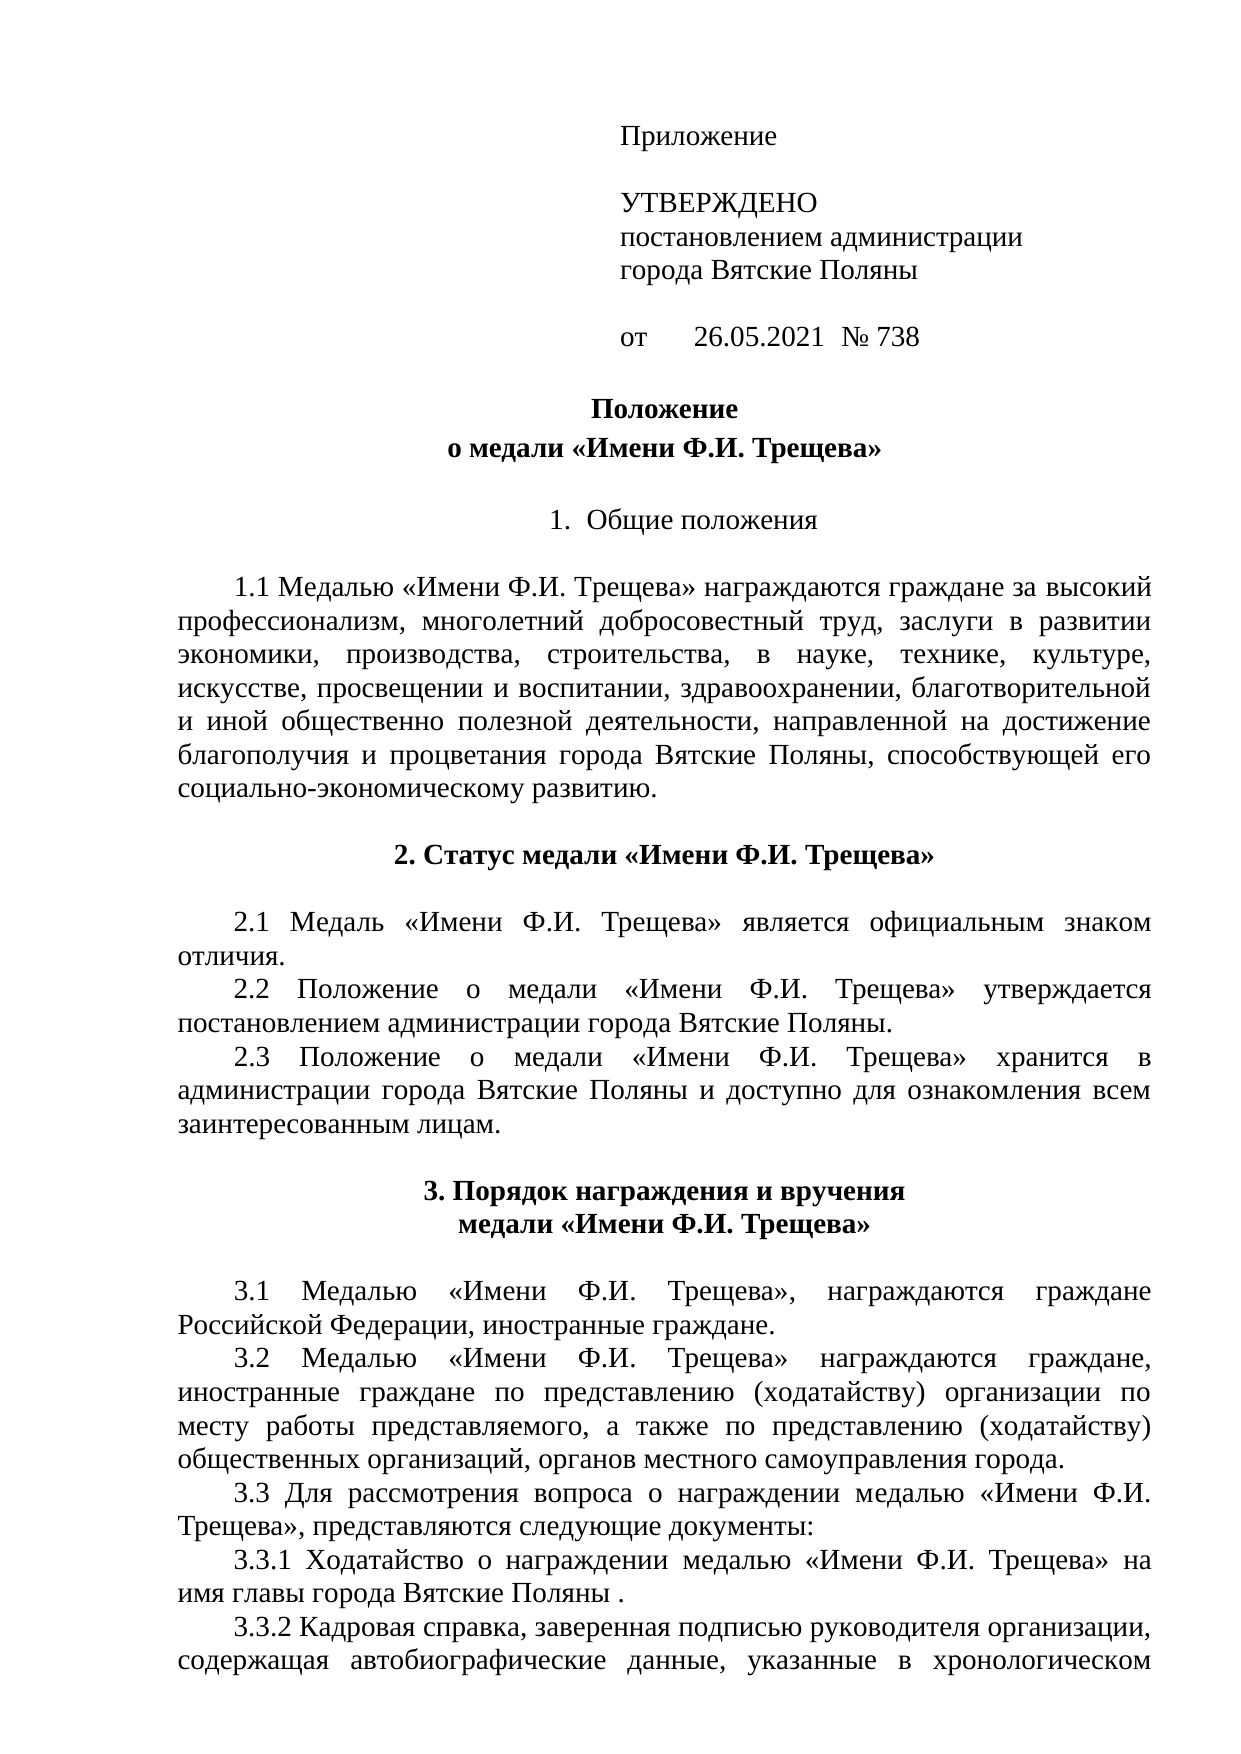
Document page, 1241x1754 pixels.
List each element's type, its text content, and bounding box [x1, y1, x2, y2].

text 3.2 Медалью «Имени Ф.И. Трещева» награждаются граждане, иностранные граждане по представлению (ходатайству) организации по месту работы представляемого, а также по представлению (ходатайству) общественных организаций, органов местного самоуправления города. [177, 1341, 1152, 1475]
list Общие положения [215, 502, 1152, 536]
text 1.1 Медалью «Имени Ф.И. Трещева» награждаются граждане за высокий профессионализм, многолетний добросовестный труд, заслуги в развитии экономики, производства, строительства, в науке, технике, культуре, искусстве, просвещении и воспитании, здравоохранении, благотворительной и иной общественно полезной деятельности, направленной на достижение благополучия и процветания города Вятские Поляны, способствующей его социально-экономическому развитию. [177, 569, 1152, 804]
text Приложение [546, 118, 1152, 152]
text 3.1 Медалью «Имени Ф.И. Трещева», награждаются граждане Российской Федерации, иностранные граждане. [177, 1273, 1152, 1341]
title медали «Имени Ф.И. Трещева» [177, 1206, 1152, 1240]
text 3.3.1 Ходатайство о награждении медалью «Имени Ф.И. Трещева» на имя главы города Вятские Поляны . [177, 1542, 1152, 1609]
text 2.2 Положение о медали «Имени Ф.И. Трещева» утверждается постановлением администрации города Вятские Поляны. [177, 972, 1152, 1039]
text 2.1 Медаль «Имени Ф.И. Трещева» является официальным знаком отличия. [177, 904, 1152, 972]
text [177, 1609, 1152, 1676]
text 2.3 Положение о медали «Имени Ф.И. Трещева» хранится в администрации города Вятские Поляны и доступно для ознакомления всем заинтересованным лицам. [177, 1039, 1152, 1139]
text города Вятские Поляны [620, 252, 1152, 286]
text о медали «Имени Ф.И. Трещева» [177, 430, 1152, 463]
text УТВЕРЖДЕНО [546, 185, 1152, 219]
text 3.3 Для рассмотрения вопроса о награждении медалью «Имени Ф.И. Трещева», представляются следующие документы: [177, 1475, 1152, 1542]
title 2. Статус медали «Имени Ф.И. Трещева» [177, 837, 1152, 871]
text Положение [177, 391, 1152, 425]
title 3. Порядок награждения и вручения [177, 1173, 1152, 1206]
text от 26.05.2021 № 738 [546, 319, 1152, 353]
text постановлением администрации [620, 219, 1152, 252]
